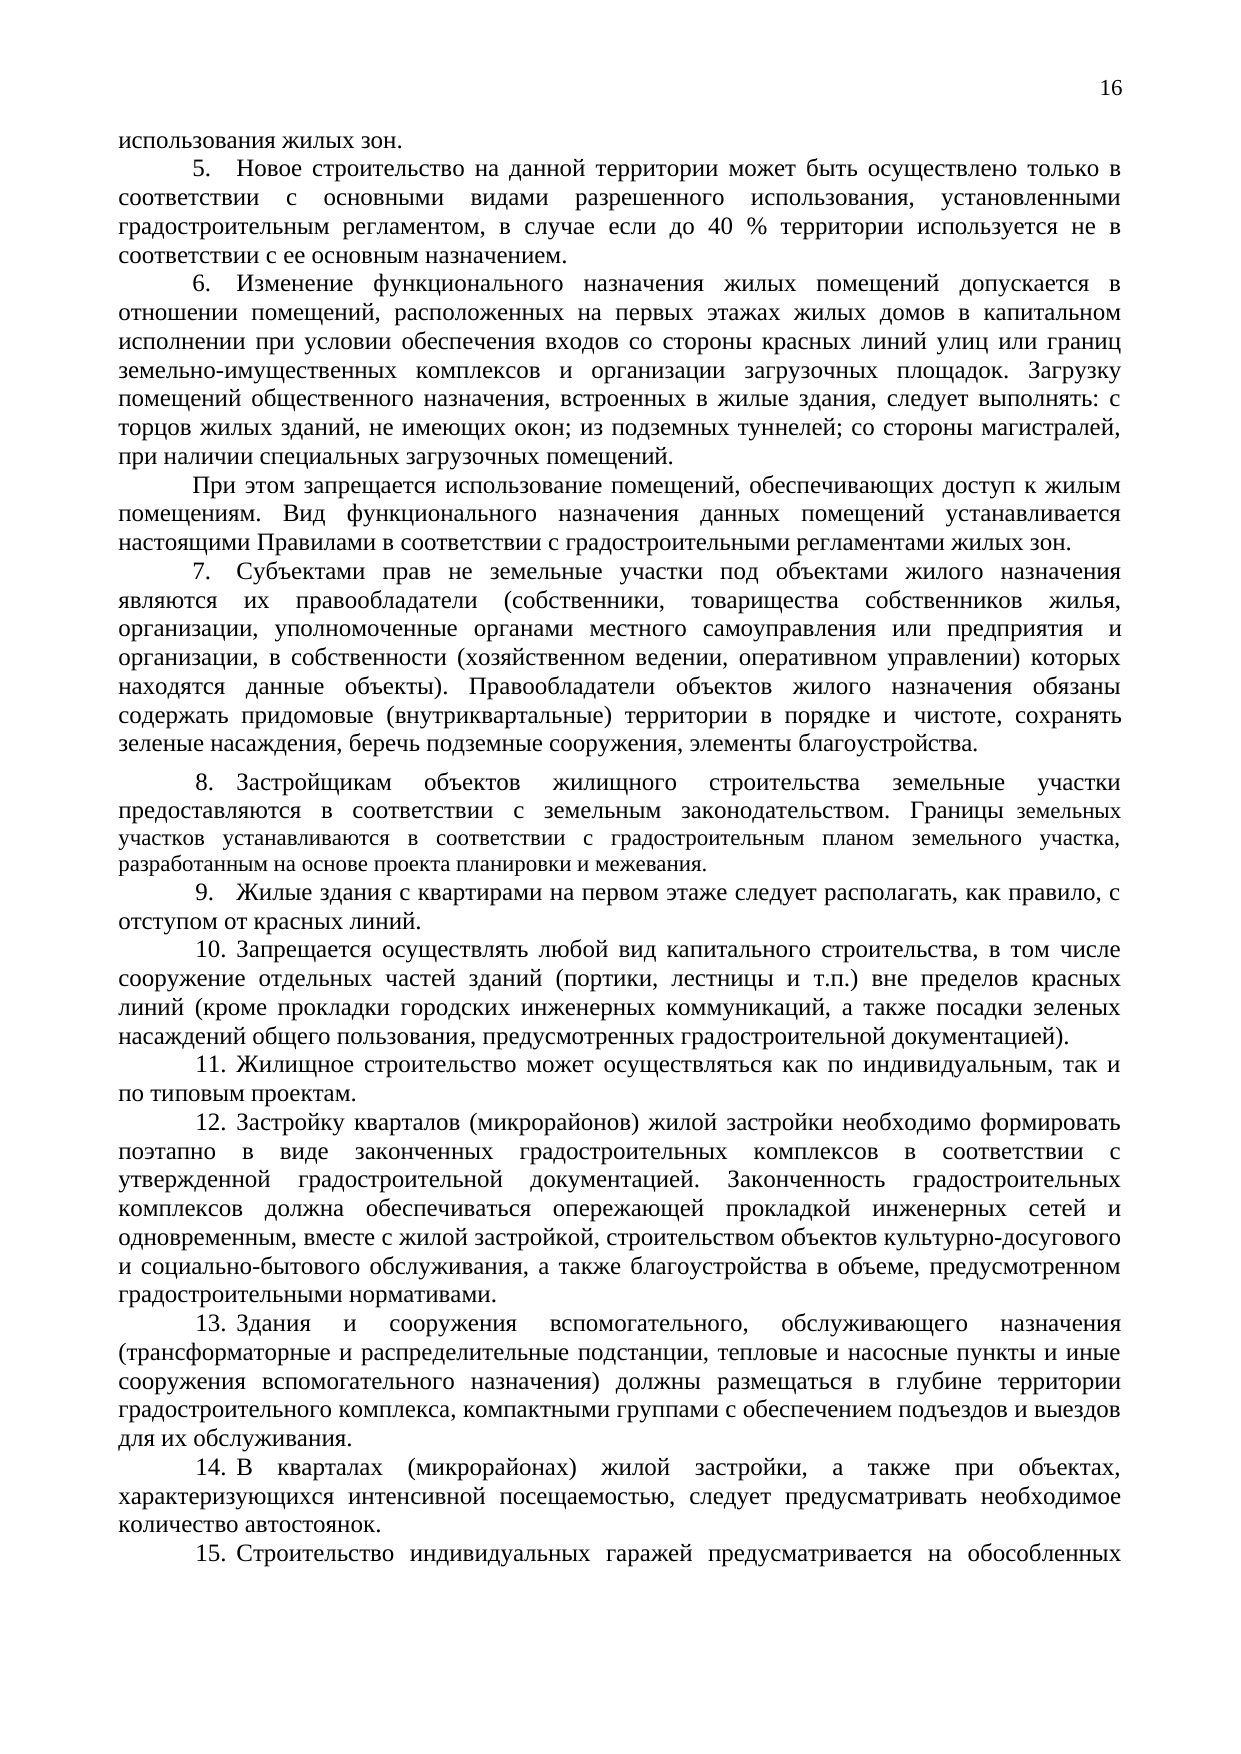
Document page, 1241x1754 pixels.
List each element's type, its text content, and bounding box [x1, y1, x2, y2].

list Застройщикам объектов жилищного строительства земельные участки предоставляются в соответствии с земельным законодательством. Границы земельных участков устанавливаются в соответствии с градостроительным планом земельного участка, разработанным на основе проекта планировки и межевания. [118, 767, 1122, 877]
text При этом запрещается использование помещений, обеспечивающих доступ к жилым помещениям. Вид функционального назначения данных помещений устанавливается настоящими Правилами в соответствии с градостроительными регламентами жилых зон. [118, 470, 1122, 556]
list Застройку кварталов (микрорайонов) жилой застройки необходимо формировать поэтапно в виде законченных градостроительных комплексов в соответствии с утвержденной градостроительной документацией. Законченность градостроительных комплексов должна обеспечиваться опережающей прокладкой инженерных сетей и одновременным, вместе с жилой застройкой, строительством объектов культурно-досугового и социально-бытового обслуживания, а также благоустройства в объеме, предусмотренном градостроительными нормативами. [118, 1107, 1122, 1308]
list Субъектами прав не земельные участки под объектами жилого назначения являются их правообладатели (собственники, товарищества собственников жилья, организации, уполномоченные органами местного самоуправления или предприятия и организации, в собственности (хозяйственном ведении, оперативном управлении) которых находятся данные объекты). Правообладатели объектов жилого назначения обязаны содержать придомовые (внутриквартальные) территории в порядке и чистоте, сохранять зеленые насаждения, беречь подземные сооружения, элементы благоустройства. [118, 556, 1122, 757]
list Здания и сооружения вспомогательного, обслуживающего назначения (трансформаторные и распределительные подстанции, тепловые и насосные пункты и иные сооружения вспомогательного назначения) должны размещаться в глубине территории градостроительного комплекса, компактными группами с обеспечением подъездов и выездов для их обслуживания. [118, 1308, 1122, 1452]
list Изменение функционального назначения жилых помещений допускается в отношении помещений, расположенных на первых этажах жилых домов в капитальном исполнении при условии обеспечения входов со стороны красных линий улиц или границ земельно-имущественных комплексов и организации загрузочных площадок. Загрузку помещений общественного назначения, встроенных в жилые здания, следует выполнять: с торцов жилых зданий, не имеющих окон; из подземных туннелей; со стороны магистралей, при наличии специальных загрузочных помещений. [118, 268, 1122, 470]
list Жилые здания с квартирами на первом этаже следует располагать, как правило, с отступом от красных линий. [118, 877, 1122, 934]
list Запрещается осуществлять любой вид капитального строительства, в том числе сооружение отдельных частей зданий (портики, лестницы и т.п.) вне пределов красных линий (кроме прокладки городских инженерных коммуникаций, а также посадки зеленых насаждений общего пользования, предусмотренных градостроительной документацией). [118, 934, 1122, 1049]
list Жилищное строительство может осуществляться как по индивидуальным, так и по типовым проектам. [118, 1049, 1122, 1107]
list Новое строительство на данной территории может быть осуществлено только в соответствии с основными видами разрешенного использования, установленными градостроительным регламентом, в случае если до 40 % территории используется не в соответствии с ее основным назначением. [118, 153, 1122, 268]
list В кварталах (микрорайонах) жилой застройки, а также при объектах, характеризующихся интенсивной посещаемостью, следует предусматривать необходимое количество автостоянок. [118, 1452, 1122, 1538]
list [118, 125, 1122, 153]
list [118, 1538, 1122, 1567]
